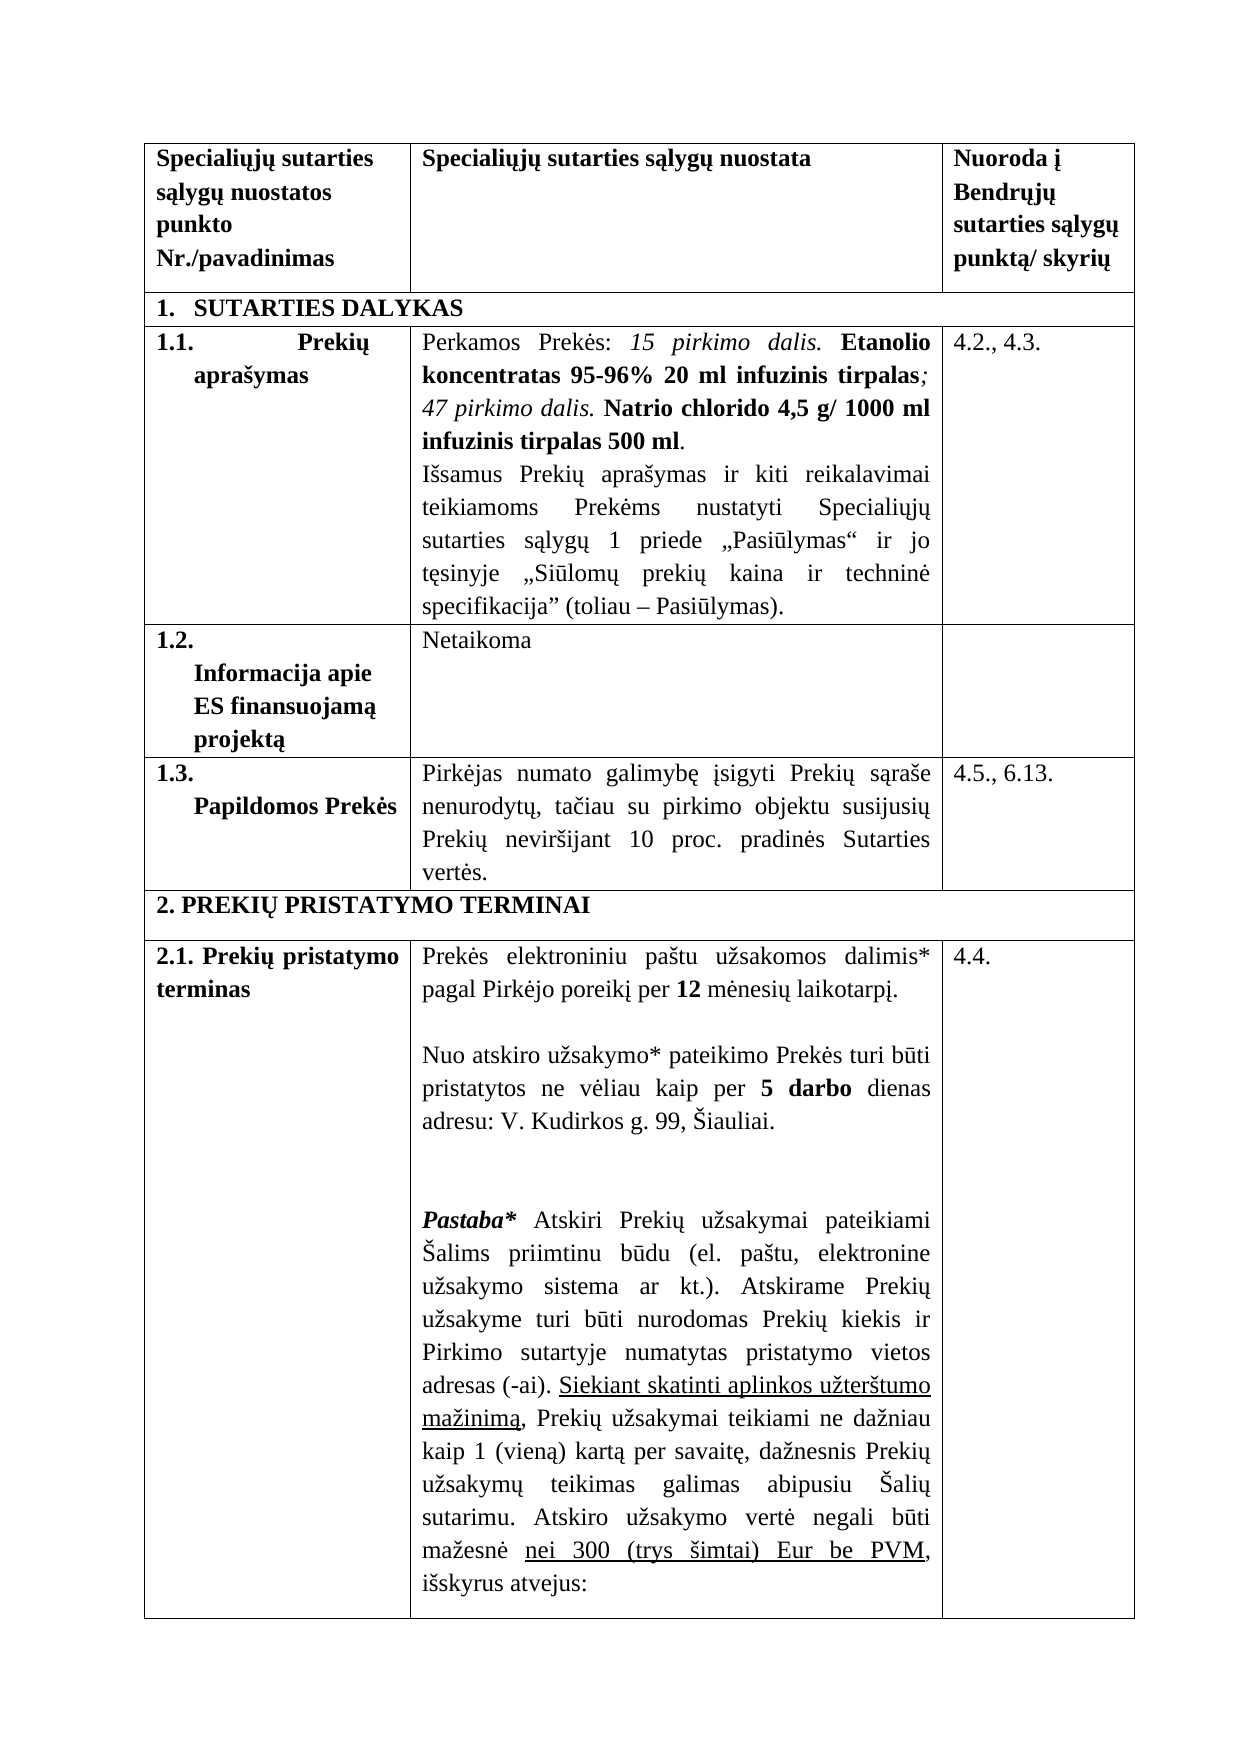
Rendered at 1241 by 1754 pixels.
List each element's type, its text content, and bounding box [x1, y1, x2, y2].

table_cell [145, 941, 410, 1618]
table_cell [411, 941, 942, 1618]
table_cell 4.5., 6.13. [943, 758, 1134, 889]
table_cell Perkamos Prekės: 15 pirkimo dalis. Etanolio koncentratas 95-96% 20 ml infuzinis tirpalas; 47 pirkimo dalis. Natrio chlorido 4,5 g/ 1000 ml infuzinis tirpalas 500 ml. Išsamus Prekių aprašymas ir kiti reikalavimai teikiamoms Prekėms nustatyti Specialiųjų sutarties sąlygų 1 priede „Pasiūlymas“ ir jo tęsinyje „Siūlomų prekių kaina ir techninė specifikacija” (toliau – Pasiūlymas). [411, 327, 942, 624]
table_cell Informacija apie ES finansuojamą projektą [145, 625, 410, 757]
table_header Nuoroda į Bendrųjų sutarties sąlygų punktą/ skyrių [943, 144, 1134, 292]
table_cell SUTARTIES DALYKAS [145, 293, 1134, 326]
table_cell Netaikoma [411, 625, 942, 757]
table_header Specialiųjų sutarties sąlygų nuostata [411, 144, 942, 292]
table_cell Pirkėjas numato galimybę įsigyti Prekių sąraše nenurodytų, tačiau su pirkimo objektu susijusių Prekių neviršijant 10 proc. pradinės Sutarties vertės. [411, 758, 942, 889]
table_cell 4.2., 4.3. [943, 327, 1134, 624]
table_cell Prekių aprašymas [145, 327, 410, 624]
table_cell Papildomos Prekės [145, 758, 410, 889]
table_header Specialiųjų sutarties sąlygų nuostatos punkto Nr./pavadinimas [145, 144, 410, 292]
table_cell 2. PREKIŲ PRISTATYMO TERMINAI [145, 891, 1134, 940]
table_cell 4.4. [943, 941, 1134, 1618]
table_cell [943, 625, 1134, 757]
